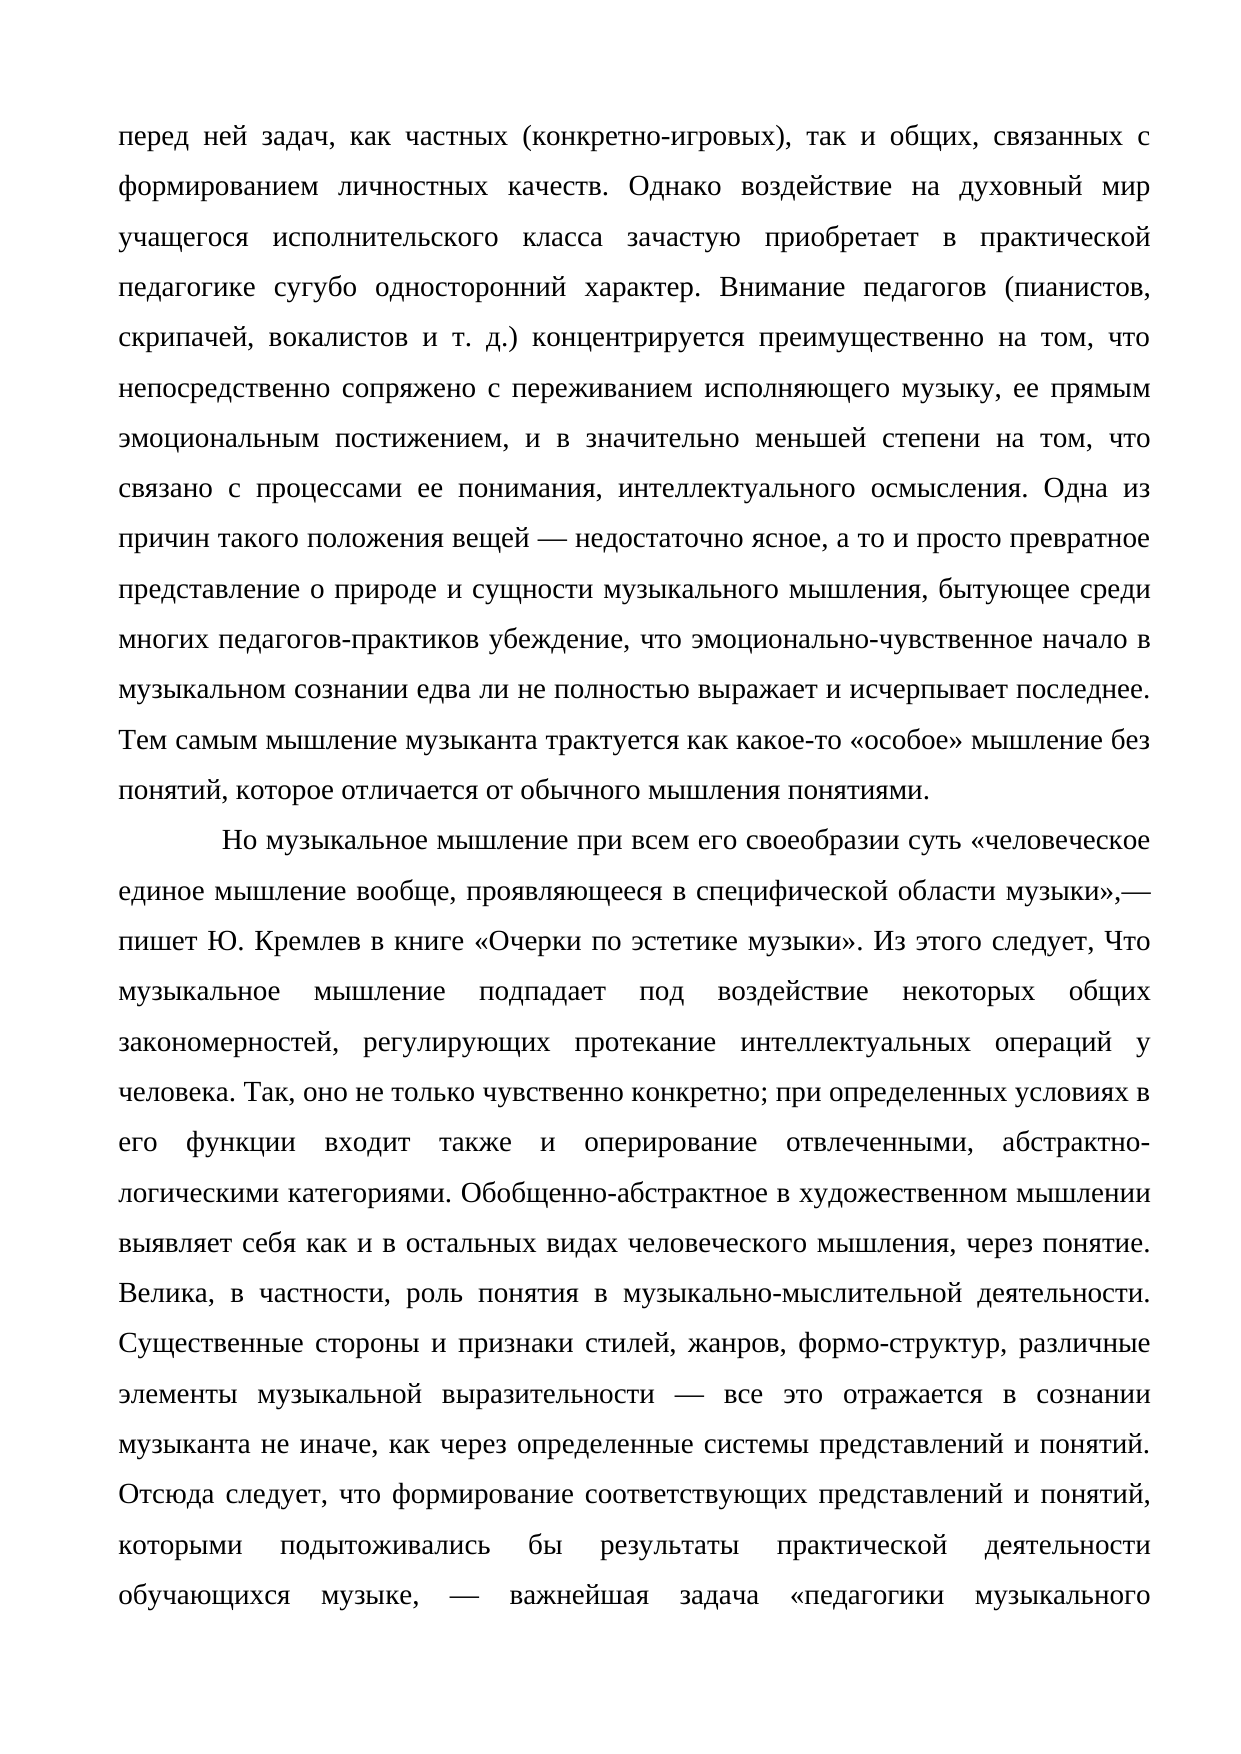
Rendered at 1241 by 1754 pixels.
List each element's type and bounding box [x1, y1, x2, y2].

text [118, 822, 1152, 1611]
text [118, 118, 1152, 806]
